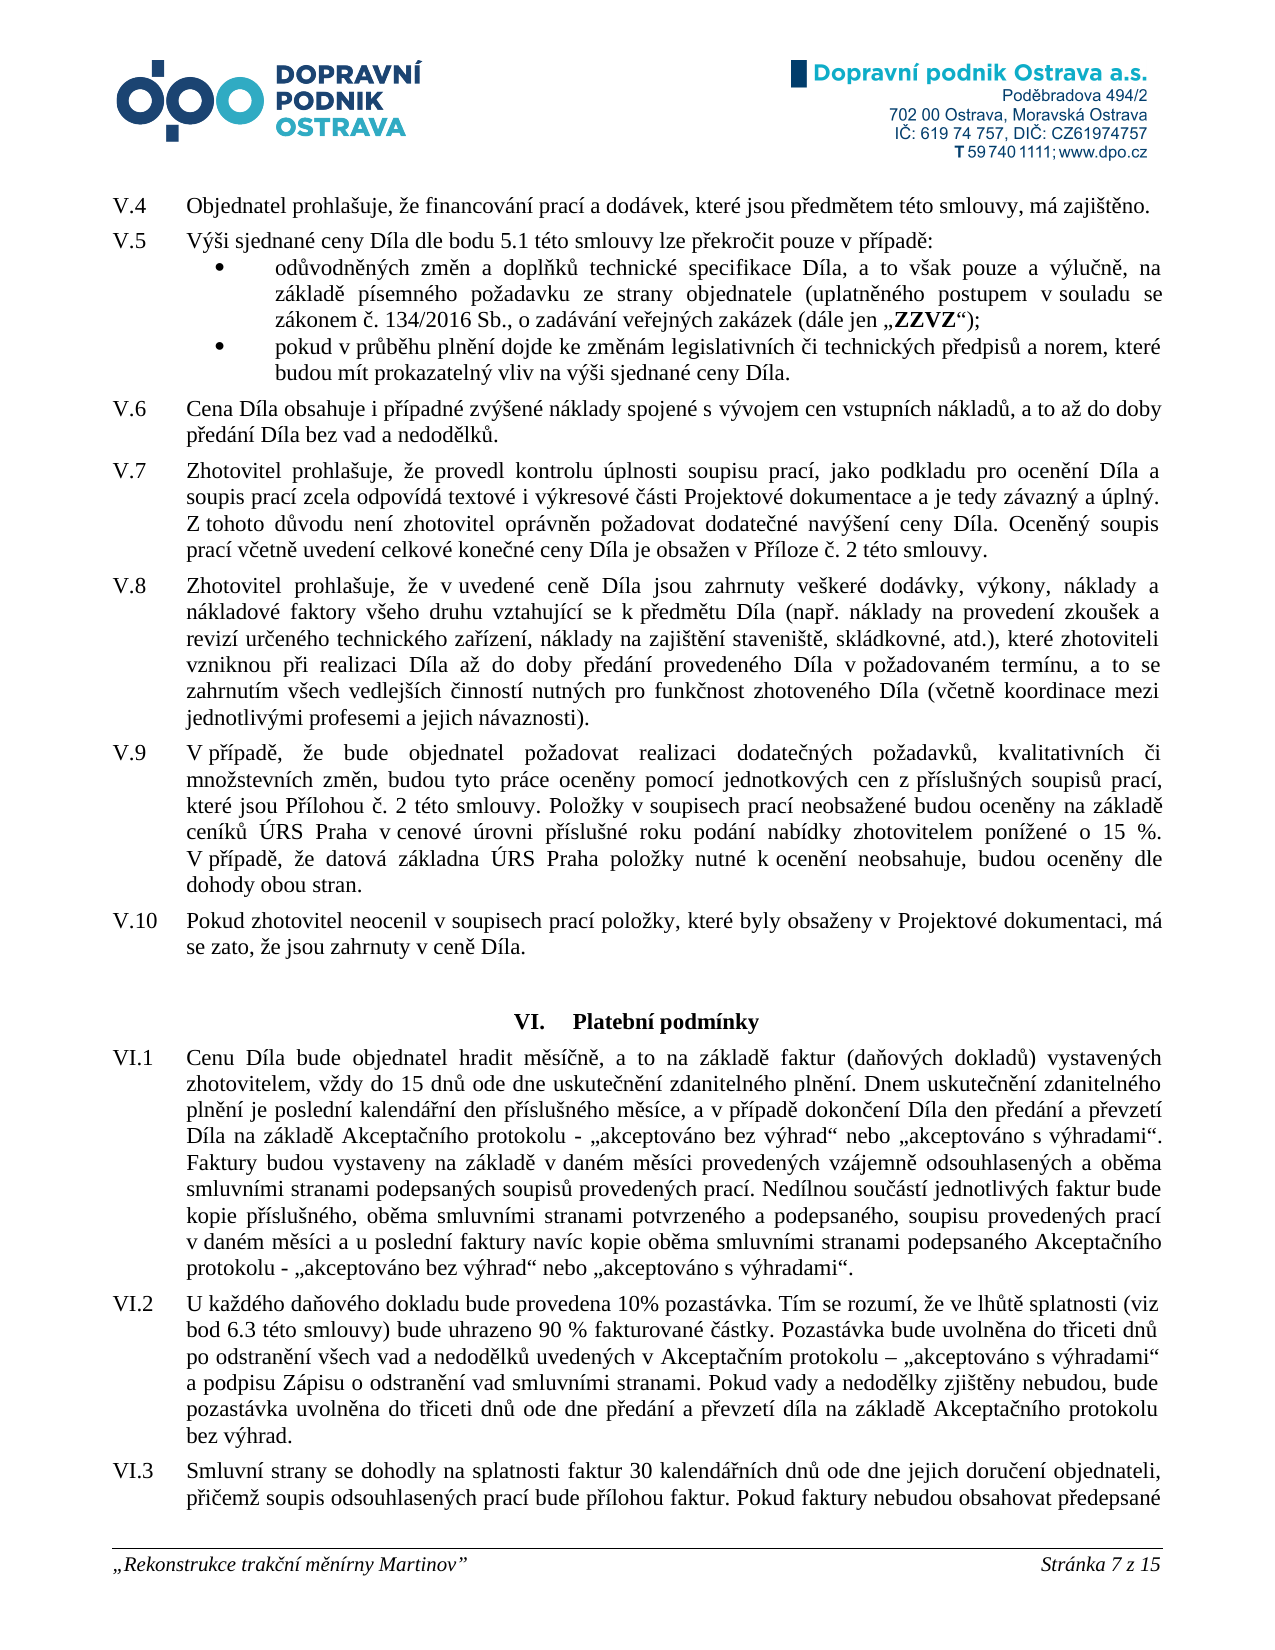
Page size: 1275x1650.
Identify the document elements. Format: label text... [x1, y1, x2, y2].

list Zhotovitel prohlašuje, že provedl kontrolu úplnosti soupisu prací, jako podkladu pro ocenění Díla a soupis prací zcela odpovídá textové i výkresové části Projektové dokumentace a je tedy závazný a úplný. Z tohoto důvodu není zhotovitel oprávněn požadovat dodatečné navýšení ceny Díla. Oceněný soupis prací včetně uvedení celkové konečné ceny Díla je obsažen v Příloze č. 2 této smlouvy. [112, 457, 1161, 562]
list Pokud zhotovitel neocenil v soupisech prací položky, které byly obsaženy v Projektové dokumentaci, má se zato, že jsou zahrnuty v ceně Díla. [112, 907, 1163, 959]
list V případě, že bude objednatel požadovat realizaci dodatečných požadavků, kvalitativních či množstevních změn, budou tyto práce oceněny pomocí jednotkových cen z příslušných soupisů prací, které jsou Přílohou č. 2 této smlouvy. Položky v soupisech prací neobsažené budou oceněny na základě ceníků ÚRS Praha v cenové úrovni příslušné roku podání nabídky zhotovitelem ponížené o 15 %. V případě, že datová základna ÚRS Praha položky nutné k ocenění neobsahuje, budou oceněny dle dohody obou stran. [112, 739, 1163, 897]
list Cenu Díla bude objednatel hradit měsíčně, a to na základě faktur (daňových dokladů) vystavených zhotovitelem, vždy do 15 dnů ode dne uskutečnění zdanitelného plnění. Dnem uskutečnění zdanitelného plnění je poslední kalendářní den příslušného měsíce, a v případě dokončení Díla den předání a převzetí Díla na základě Akceptačního protokolu - „akceptováno bez výhrad“ nebo „akceptováno s výhradami“. Faktury budou vystaveny na základě v daném měsíci provedených vzájemně odsouhlasených a oběma smluvními stranami podepsaných soupisů provedených prací. Nedílnou součástí jednotlivých faktur bude kopie příslušného, oběma smluvními stranami potvrzeného a podepsaného, soupisu provedených prací v daném měsíci a u poslední faktury navíc kopie oběma smluvními stranami podepsaného Akceptačního protokolu - „akceptováno bez výhrad“ nebo „akceptováno s výhradami“. [112, 1043, 1163, 1281]
list pokud v průběhu plnění dojde ke změnám legislativních či technických předpisů a norem, které budou mít prokazatelný vliv na výši sjednané ceny Díla. [216, 333, 1163, 386]
list Platební podmínky [112, 1008, 1161, 1034]
list Zhotovitel prohlašuje, že v uvedené ceně Díla jsou zahrnuty veškeré dodávky, výkony, náklady a nákladové faktory všeho druhu vztahující se k předmětu Díla (např. náklady na provedení zkoušek a revizí určeného technického zařízení, náklady na zajištění staveniště, skládkovné, atd.), které zhotoviteli vzniknou při realizaci Díla až do doby předání provedeného Díla v požadovaném termínu, a to se zahrnutím všech vedlejších činností nutných pro funkčnost zhotoveného Díla (včetně koordinace mezi jednotlivými profesemi a jejich návaznosti). [112, 572, 1161, 730]
list Výši sjednané ceny Díla dle bodu 5.1 této smlouvy lze překročit pouze v případě: [112, 227, 1163, 254]
list U každého daňového dokladu bude provedena 10% pozastávka. Tím se rozumí, že ve lhůtě splatnosti (viz bod 6.3 této smlouvy) bude uhrazeno 90 % fakturované částky. Pozastávka bude uvolněna do třiceti dnů po odstranění všech vad a nedodělků uvedených v Akceptačním protokolu – „akceptováno s výhradami“ a podpisu Zápisu o odstranění vad smluvními stranami. Pokud vady a nedodělky zjištěny nebudou, bude pozastávka uvolněna do třiceti dnů ode dne předání a převzetí díla na základě Akceptačního protokolu bez výhrad. [112, 1290, 1160, 1448]
picture [116, 60, 423, 142]
list Objednatel prohlašuje, že financování prací a dodávek, které jsou předmětem této smlouvy, má zajištěno. [112, 192, 1163, 218]
picture [791, 60, 1147, 161]
list Cena Díla obsahuje i případné zvýšené náklady spojené s vývojem cen vstupních nákladů, a to až do doby předání Díla bez vad a nedodělků. [112, 395, 1163, 448]
list odůvodněných změn a doplňků technické specifikace Díla, a to však pouze a výlučně, na základě písemného požadavku ze strany objednatele (uplatněného postupem v souladu se zákonem č. 134/2016 Sb., o zadávání veřejných zakázek (dále jen „ZZVZ“); [216, 254, 1163, 333]
